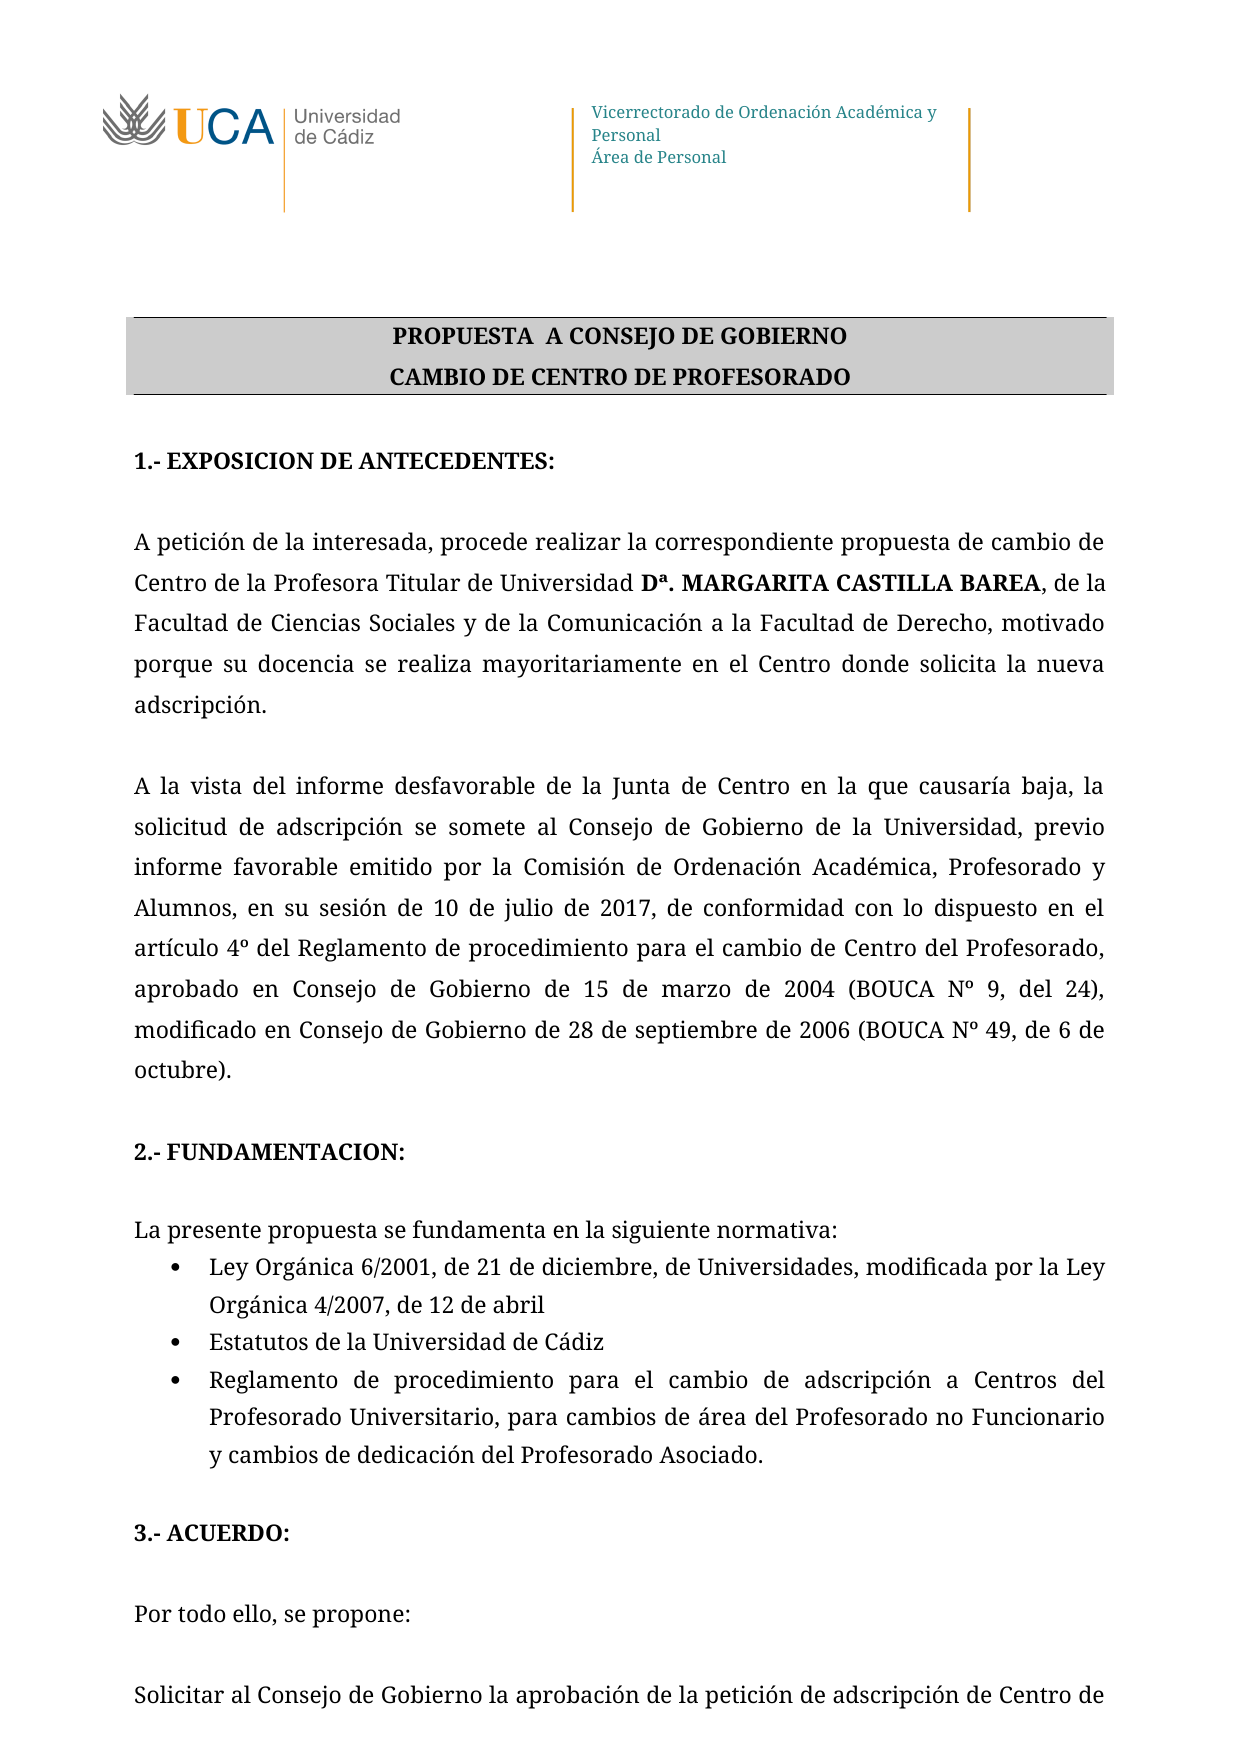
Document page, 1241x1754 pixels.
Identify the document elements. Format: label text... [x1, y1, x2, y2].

picture [570, 75, 577, 231]
picture [82, 75, 420, 231]
picture [967, 75, 974, 231]
